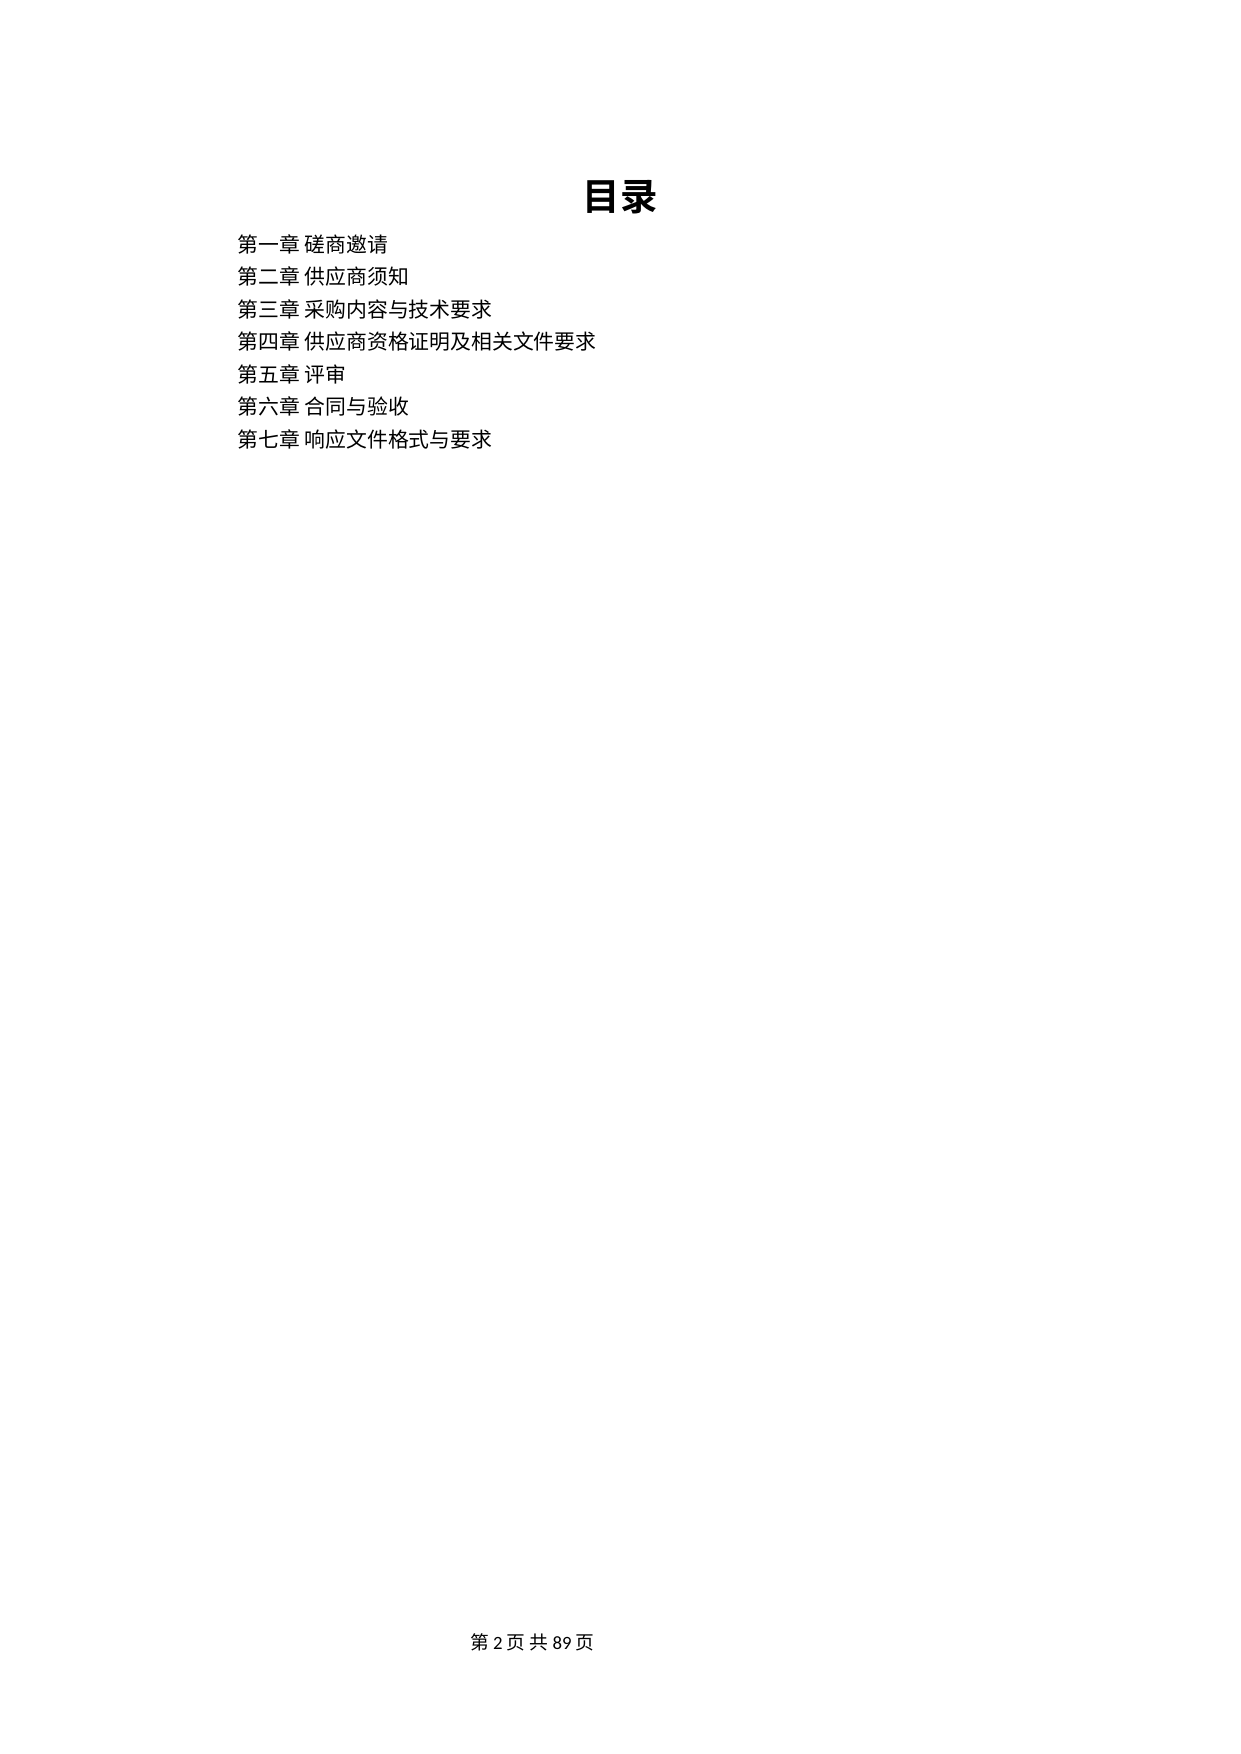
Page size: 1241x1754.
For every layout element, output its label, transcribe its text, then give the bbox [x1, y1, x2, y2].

text 第二章 供应商须知 [187, 259, 1053, 292]
text 第七章 响应文件格式与要求 [187, 422, 1053, 454]
text 第三章 采购内容与技术要求 [187, 292, 1053, 324]
text 第四章 供应商资格证明及相关文件要求 [187, 324, 1053, 357]
text 第六章 合同与验收 [187, 389, 1053, 422]
text 第一章 磋商邀请 [187, 227, 1053, 259]
text 目录 [187, 162, 1053, 227]
text 第五章 评审 [187, 357, 1053, 389]
